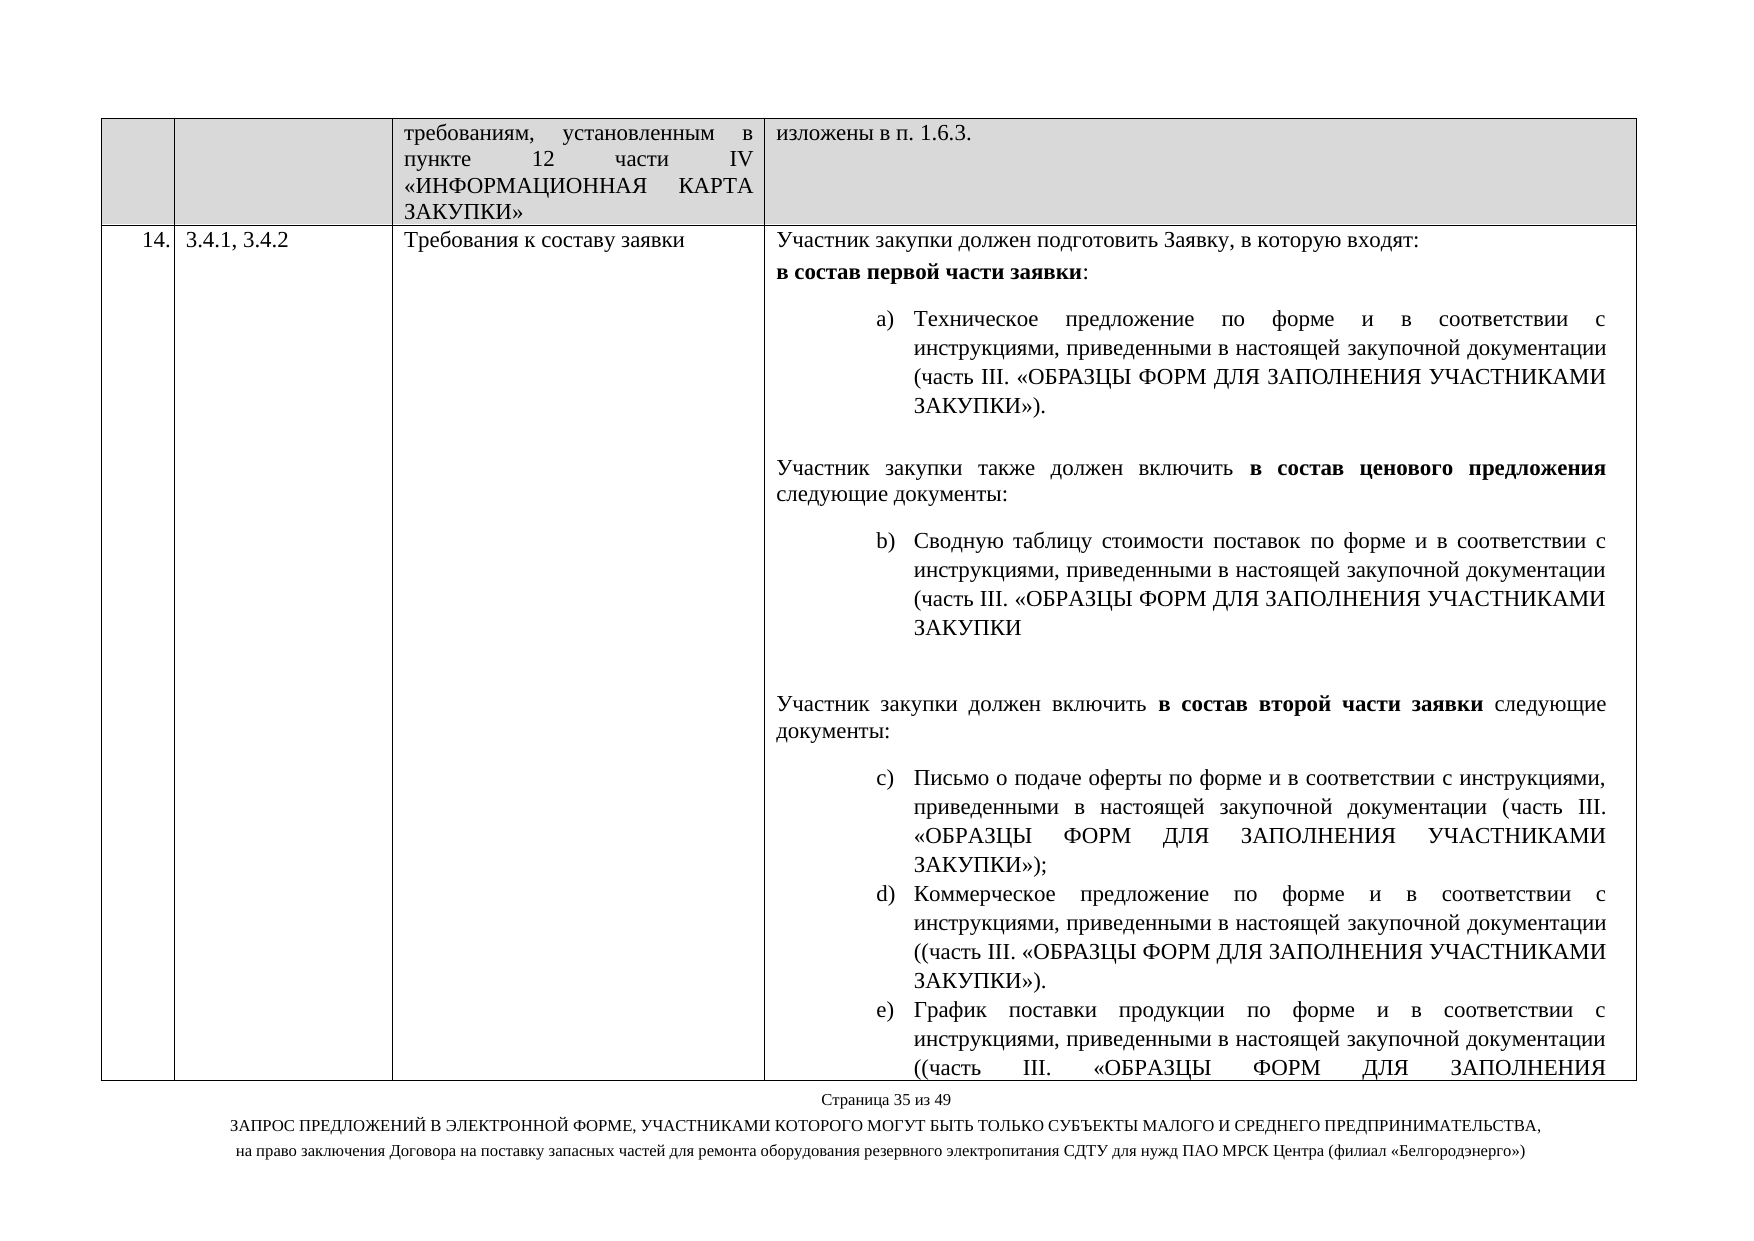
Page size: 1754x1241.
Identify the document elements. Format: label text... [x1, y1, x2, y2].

table_cell 1.6.3 [175, 119, 392, 224]
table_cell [765, 119, 1636, 224]
table_cell 3.4.1, 3.4.2 [175, 226, 392, 1080]
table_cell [393, 226, 764, 1080]
table_cell [102, 119, 174, 224]
table_cell [102, 226, 174, 1080]
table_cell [765, 226, 1636, 1080]
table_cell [393, 119, 764, 224]
